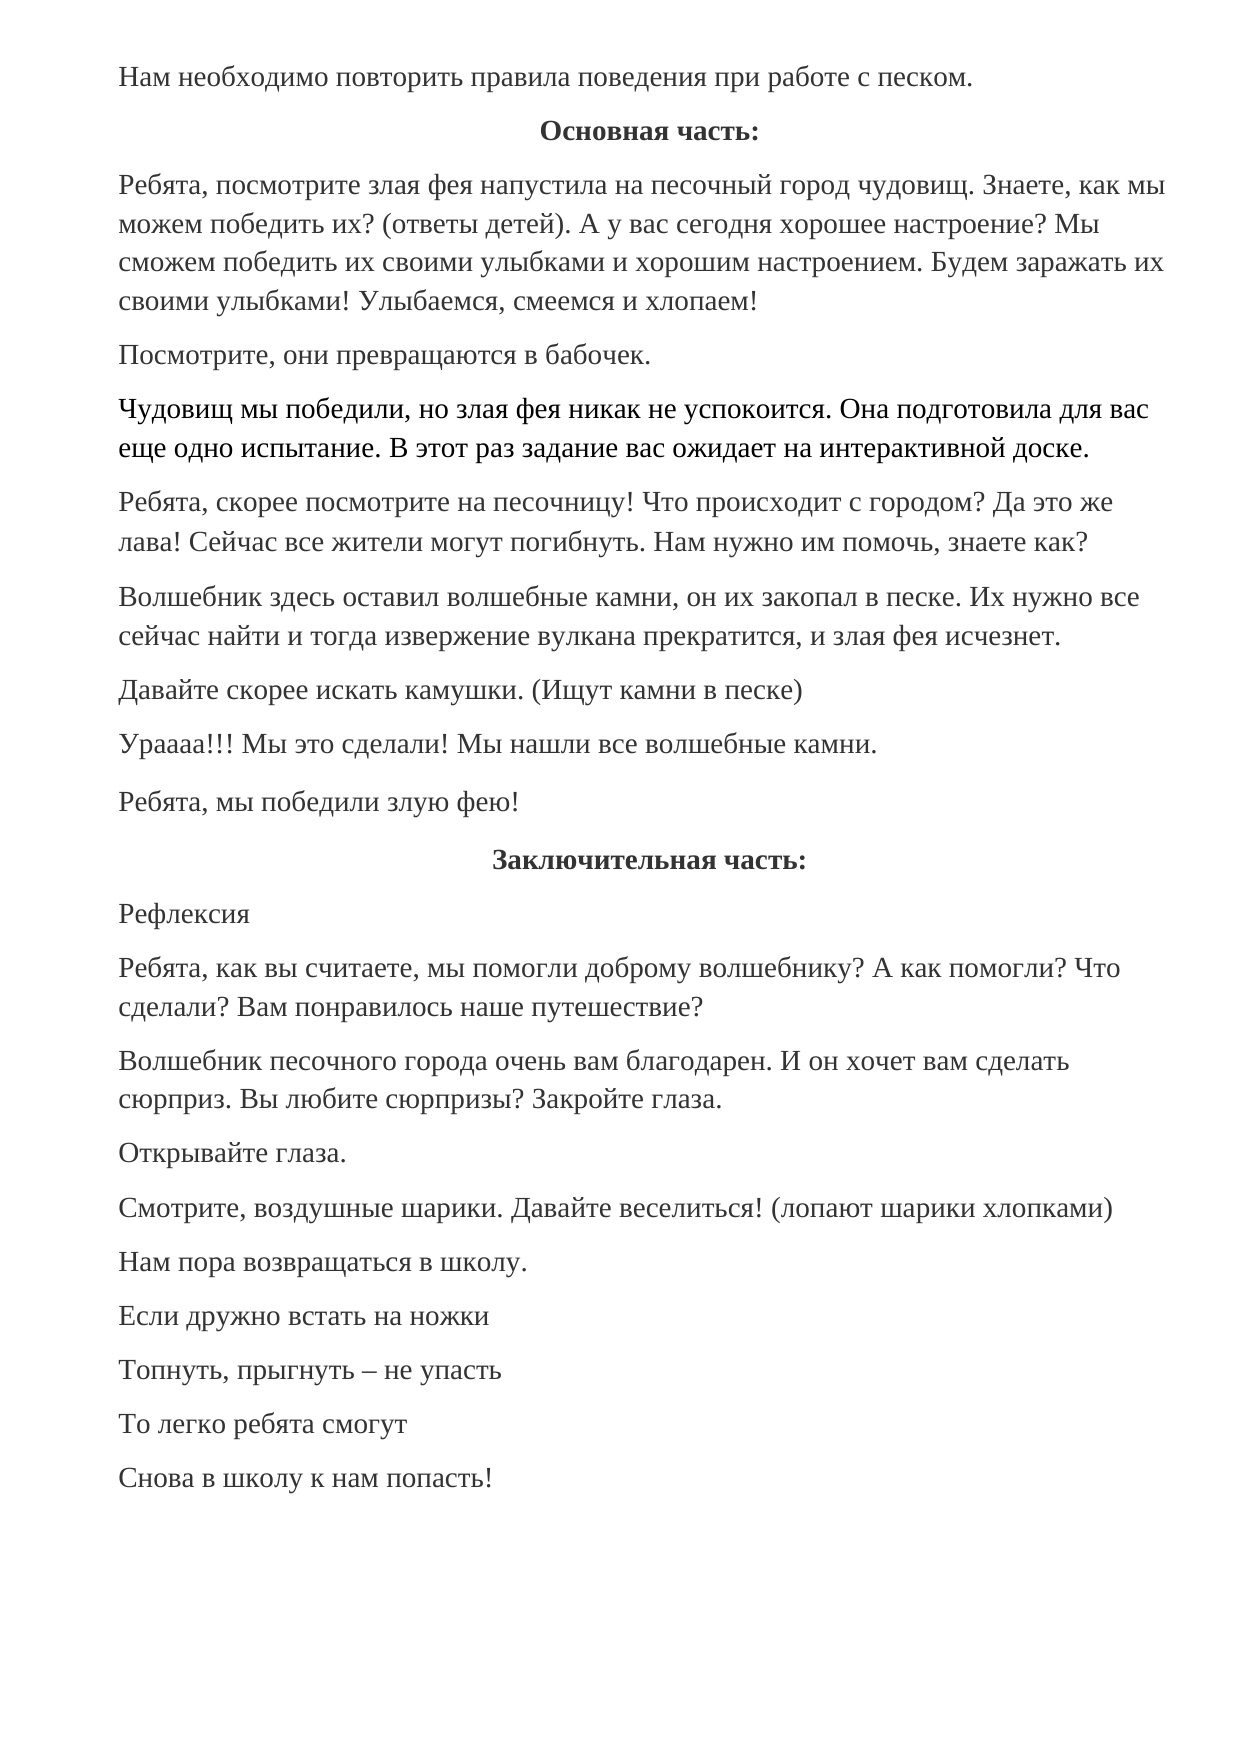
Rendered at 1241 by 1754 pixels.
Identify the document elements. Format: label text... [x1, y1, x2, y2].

text Ребята, скорее посмотрите на песочницу! Что происходит с городом? Да это же лава! Сейчас все жители могут погибнуть. Нам нужно им помочь, знаете как? [118, 484, 1181, 558]
text Ребята, мы победили злую фею! [118, 781, 1181, 820]
text Давайте скорее искать камушки. (Ищут камни в песке) [118, 672, 1181, 706]
text Посмотрите, они превращаются в бабочек. [118, 337, 1181, 371]
text Нам пора возвращаться в школу. [118, 1244, 1181, 1277]
text Ребята, посмотрите злая фея напустила на песочный город чудовищ. Знаете, как мы можем победить их? (ответы детей). А у вас сегодня хорошее настроение? Мы сможем победить их своими улыбками и хорошим настроением. Будем заражать их своими улыбками! Улыбаемся, смеемся и хлопаем! [118, 167, 1181, 317]
text Ребята, как вы считаете, мы помогли доброму волшебнику? А как помогли? Что сделали? Вам понравилось наше путешествие? [118, 950, 1181, 1022]
text Волшебник здесь оставил волшебные камни, он их закопал в песке. Их нужно все сейчас найти и тогда извержение вулкана прекратится, и злая фея исчезнет. [118, 579, 1181, 652]
text Если дружно встать на ножки [118, 1298, 1181, 1332]
text Волшебник песочного города очень вам благодарен. И он хочет вам сделать сюрприз. Вы любите сюрпризы? Закройте глаза. [118, 1043, 1181, 1115]
text Открывайте глаза. [118, 1136, 1181, 1169]
text Заключительная часть: [118, 842, 1181, 875]
text То легко ребята смогут [118, 1406, 1181, 1440]
text Нам необходимо повторить правила поведения при работе с песком. [118, 59, 1181, 93]
text Топнуть, прыгнуть – не упасть [118, 1352, 1181, 1386]
text Чудовищ мы победили, но злая фея никак не успокоится. Она подготовила для вас еще одно испытание. В этот раз задание вас ожидает на интерактивной доске. [118, 391, 1181, 463]
text Снова в школу к нам попасть! [118, 1461, 1181, 1494]
text Ураааа!!! Мы это сделали! Мы нашли все волшебные камни. [118, 726, 1181, 760]
text Рефлексия [118, 896, 1181, 929]
text Основная часть: [118, 113, 1181, 147]
text Смотрите, воздушные шарики. Давайте веселиться! (лопают шарики хлопками) [118, 1190, 1181, 1223]
